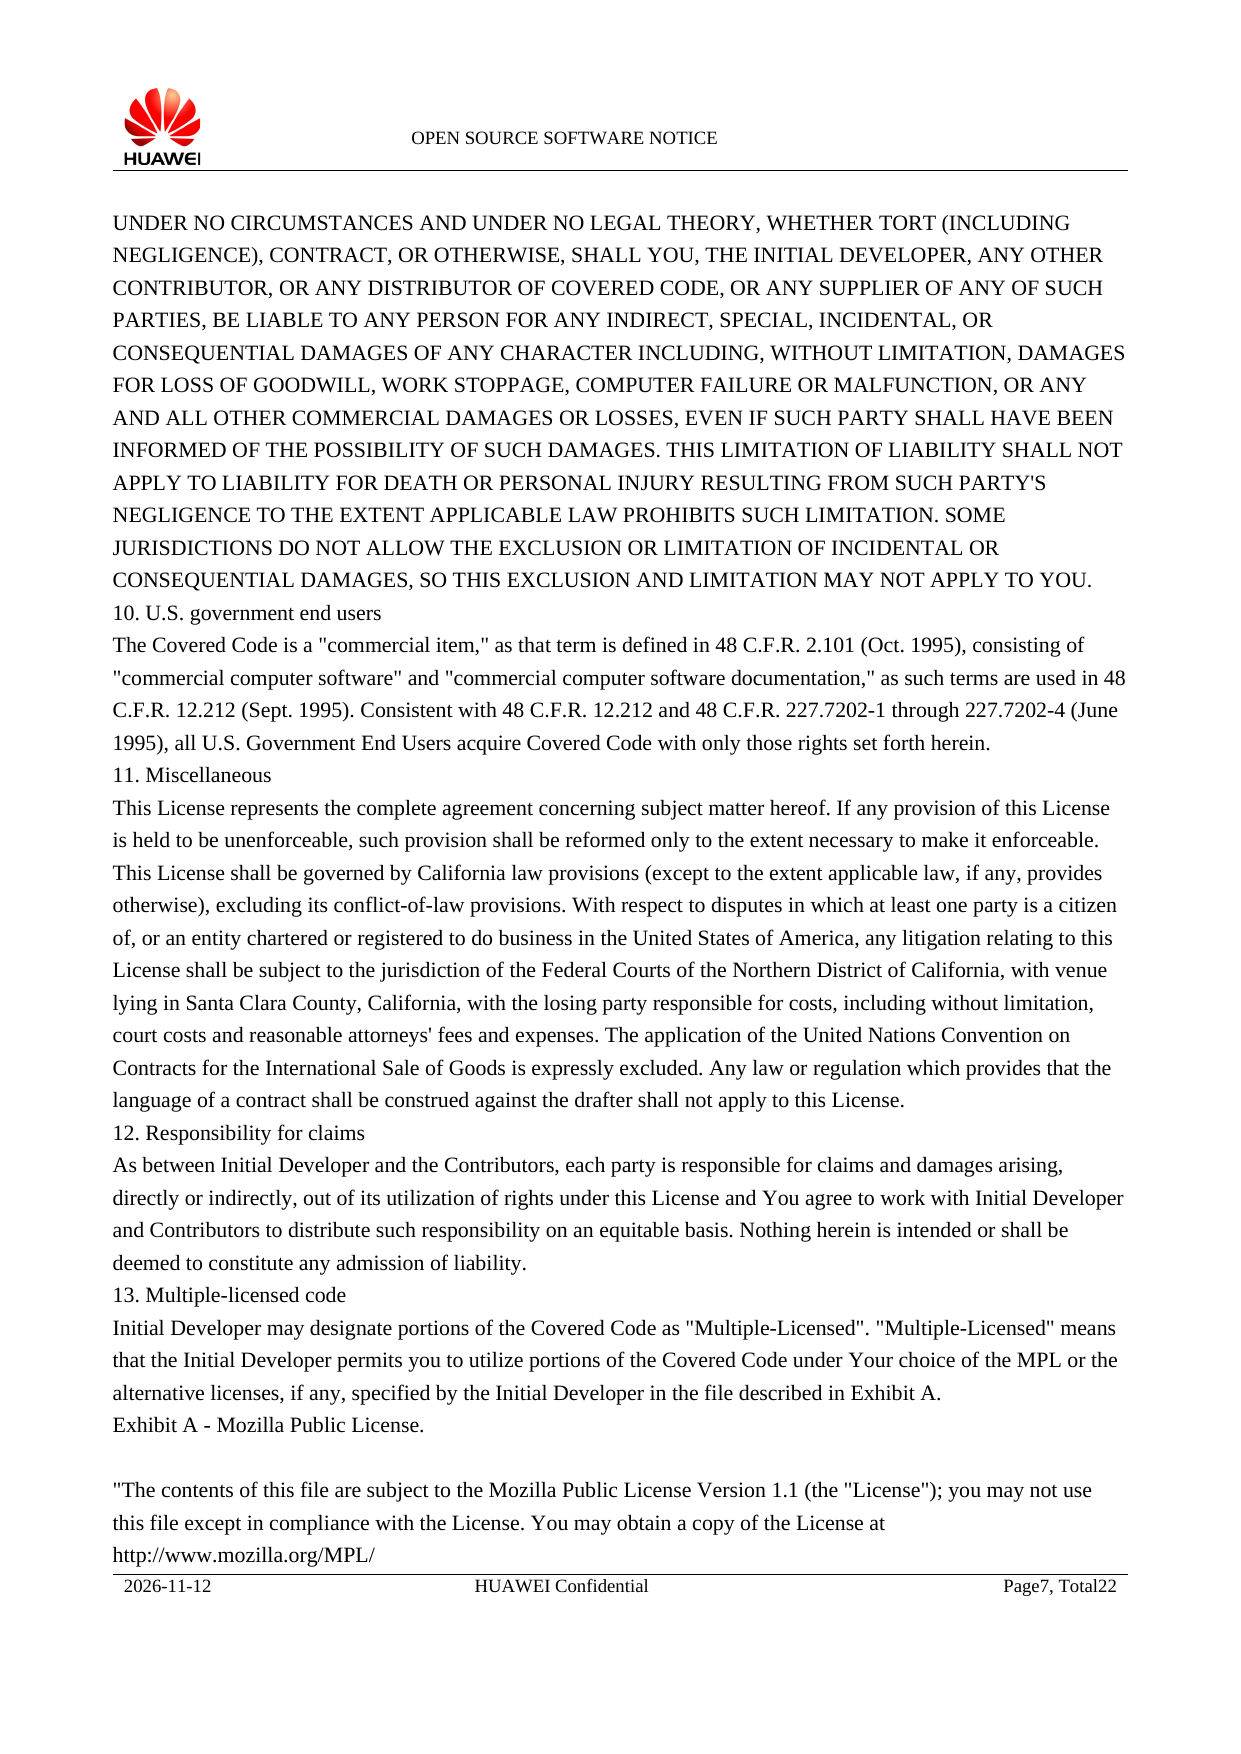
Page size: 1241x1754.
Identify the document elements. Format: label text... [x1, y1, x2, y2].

picture [124, 88, 201, 165]
